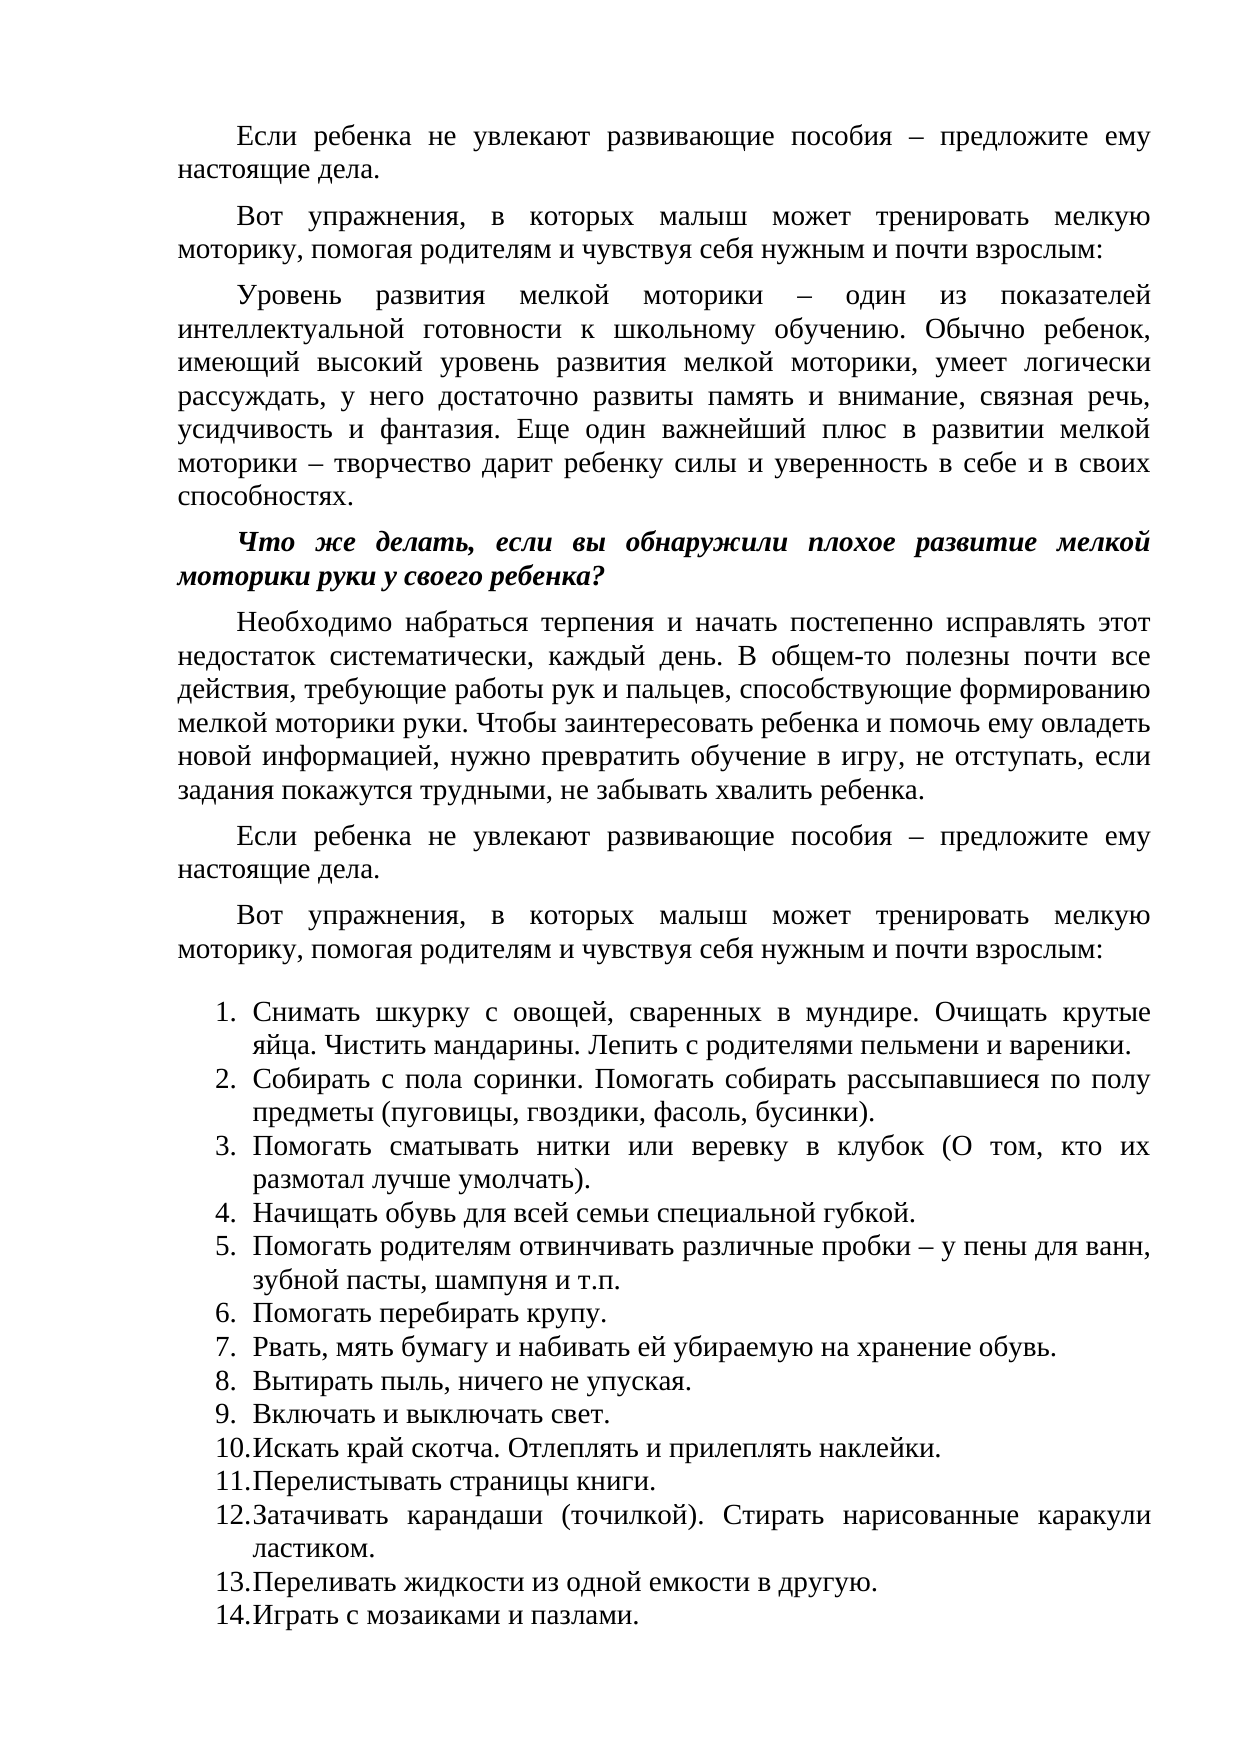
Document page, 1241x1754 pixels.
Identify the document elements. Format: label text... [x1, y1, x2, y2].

text Что же делать, если вы обнаружили плохое развитие мелкой моторики руки у своего ребенка? [177, 524, 1152, 592]
list Искать край скотча. Отлеплять и прилеплять наклейки. [215, 1430, 1152, 1463]
text Если ребенка не увлекают развивающие пособия – предложите ему настоящие дела. [177, 818, 1152, 885]
list Рвать, мять бумагу и набивать ей убираемую на хранение обувь. [215, 1329, 1152, 1363]
list Начищать обувь для всей семьи специальной губкой. [215, 1195, 1152, 1228]
list Помогать перебирать крупу. [215, 1296, 1152, 1329]
text Вот упражнения, в которых малыш может тренировать мелкую моторику, помогая родителям и чувствуя себя нужным и почти взрослым: [177, 897, 1152, 964]
list Помогать родителям отвинчивать различные пробки – у пены для ванн, зубной пасты, шампуня и т.п. [215, 1228, 1152, 1296]
list Вытирать пыль, ничего не упуская. [215, 1363, 1152, 1396]
list Помогать сматывать нитки или веревку в клубок (О том, кто их размотал лучше умолчать). [215, 1128, 1152, 1195]
list Переливать жидкости из одной емкости в другую. [215, 1564, 1152, 1597]
list Включать и выключать свет. [215, 1396, 1152, 1430]
list Собирать с пола соринки. Помогать собирать рассыпавшиеся по полу предметы (пуговицы, гвоздики, фасоль, бусинки). [215, 1061, 1152, 1128]
list Затачивать карандаши (точилкой). Стирать нарисованные каракули ластиком. [215, 1497, 1152, 1564]
list Играть с мозаиками и пазлами. [215, 1597, 1152, 1631]
list Снимать шкурку с овощей, сваренных в мундире. Очищать крутые яйца. Чистить мандарины. Лепить с родителями пельмени и вареники. [215, 994, 1152, 1061]
list Перелистывать страницы книги. [215, 1463, 1152, 1497]
text Если ребенка не увлекают развивающие пособия – предложите ему настоящие дела. [177, 118, 1152, 185]
text Необходимо набраться терпения и начать постепенно исправлять этот недостаток систематически, каждый день. В общем-то полезны почти все действия, требующие работы рук и пальцев, способствующие формированию мелкой моторики руки. Чтобы заинтересовать ребенка и помочь ему овладеть новой информацией, нужно превратить обучение в игру, не отступать, если задания покажутся трудными, не забывать хвалить ребенка. [177, 604, 1152, 805]
text Вот упражнения, в которых малыш может тренировать мелкую моторику, помогая родителям и чувствуя себя нужным и почти взрослым: [177, 198, 1152, 265]
